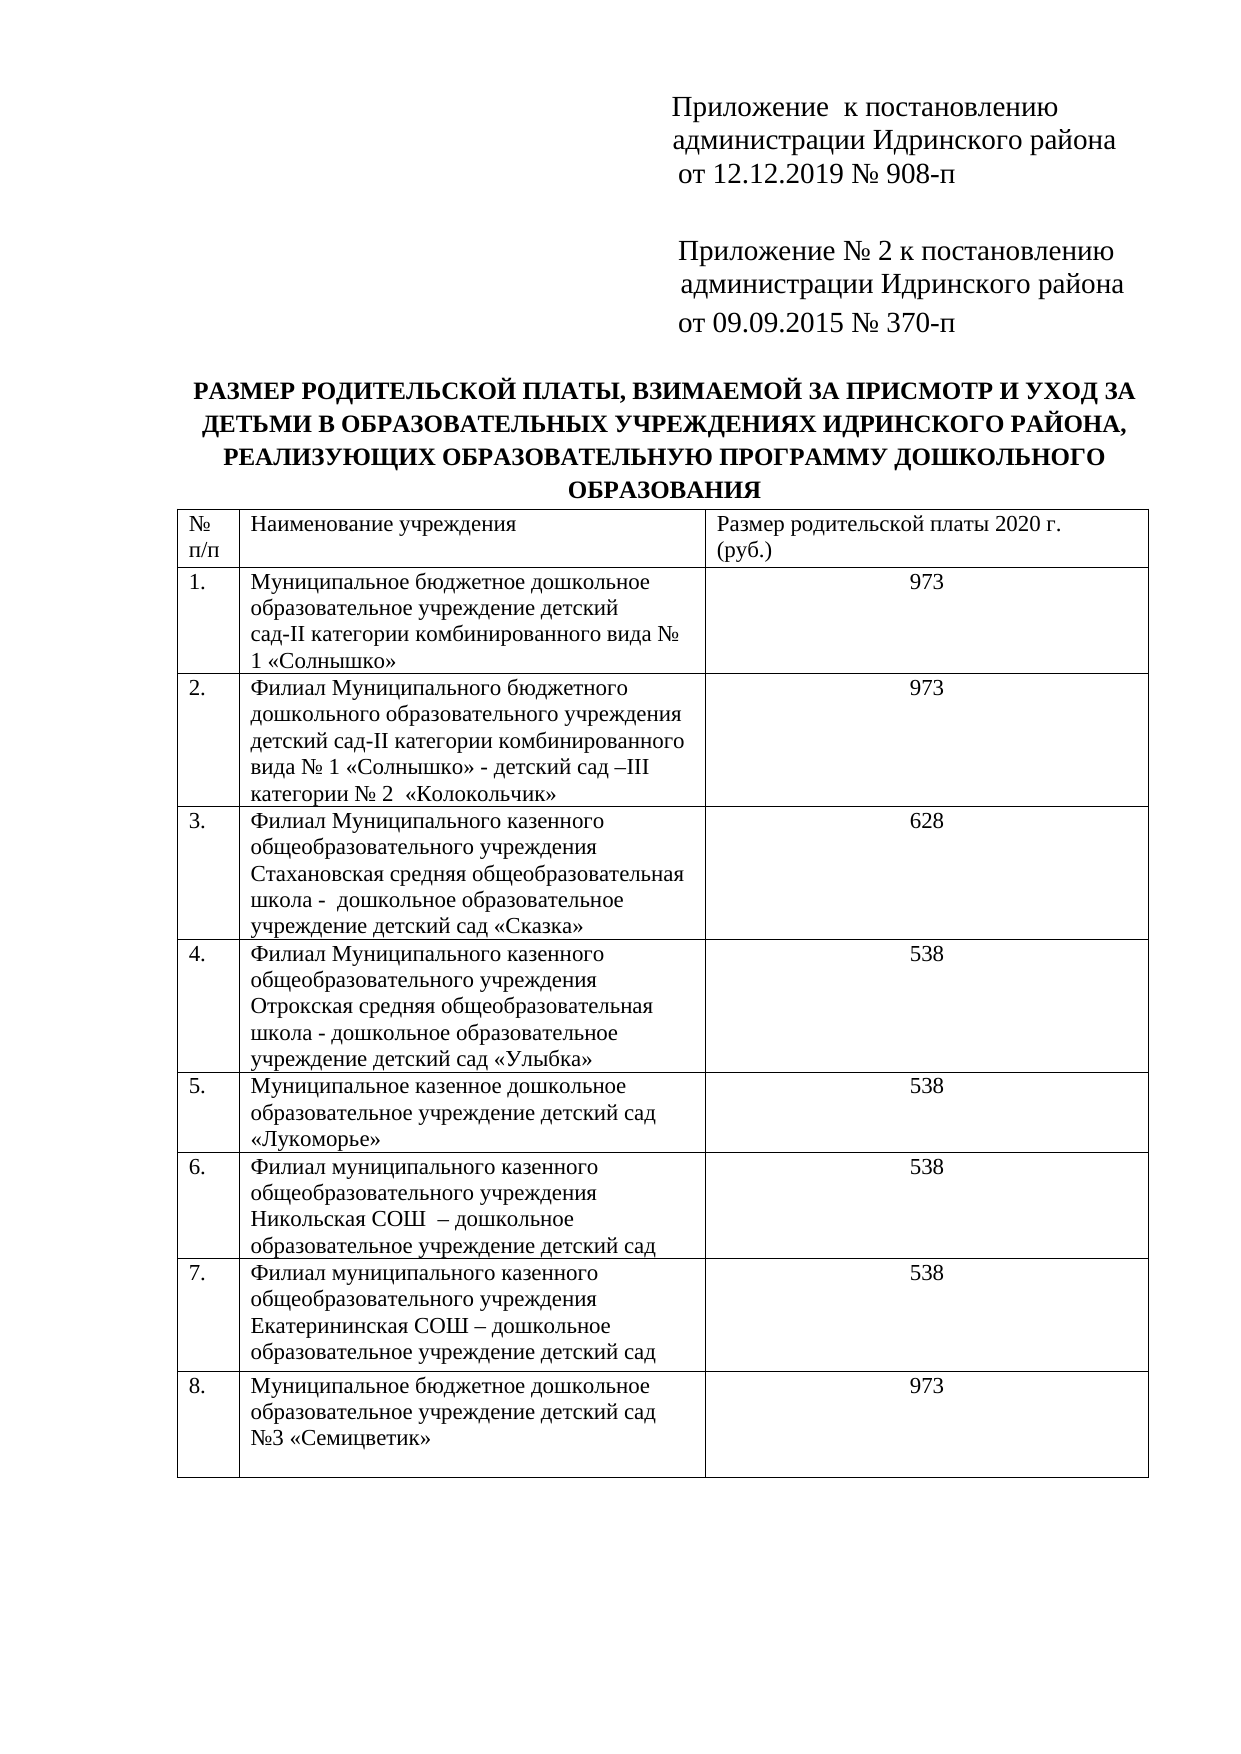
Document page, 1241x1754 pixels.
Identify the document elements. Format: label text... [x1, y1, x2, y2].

text от 12.12.2019 № 908-п [619, 156, 1152, 189]
table_cell Филиал муниципального казенного общеобразовательного учреждения Никольская СОШ – дошкольное образовательное учреждение детский сад [240, 1153, 705, 1258]
table_cell 538 [706, 1259, 1148, 1371]
table_cell Муниципальное бюджетное дошкольное образовательное учреждение детский сад-II категории комбинированного вида № 1 «Солнышко» [240, 568, 705, 673]
text администрации Идринского района [177, 122, 1152, 156]
table_cell 538 [706, 940, 1148, 1072]
table_cell 973 [706, 568, 1148, 673]
table_cell Филиал Муниципального казенного общеобразовательного учреждения Стахановская средняя общеобразовательная школа - дошкольное образовательное учреждение детский сад «Сказка» [240, 807, 705, 939]
table_cell 628 [706, 807, 1148, 939]
table_cell 973 [706, 674, 1148, 806]
table_cell 5. [178, 1073, 239, 1152]
table_cell Филиал муниципального казенного общеобразовательного учреждения Екатерининская СОШ – дошкольное образовательное учреждение детский сад [240, 1259, 705, 1371]
table_cell 538 [706, 1153, 1148, 1258]
table_cell Муниципальное казенное дошкольное образовательное учреждение детский сад «Лукоморье» [240, 1073, 705, 1152]
table_header Наименование учреждения [240, 510, 705, 567]
text Приложение к постановлению [177, 89, 1152, 122]
text РАЗМЕР РОДИТЕЛЬСКОЙ ПЛАТЫ, ВЗИМАЕМОЙ ЗА ПРИСМОТР И УХОД ЗА ДЕТЬМИ В ОБРАЗОВАТЕЛЬНЫХ УЧРЕЖДЕНИЯХ ИДРИНСКОГО РАЙОНА, РЕАЛИЗУЮЩИХ ОБРАЗОВАТЕЛЬНУЮ ПРОГРАММУ ДОШКОЛЬНОГО ОБРАЗОВАНИЯ [177, 376, 1152, 504]
text от 09.09.2015 № 370-п [619, 305, 1152, 338]
table_cell 973 [706, 1372, 1148, 1477]
text администрации Идринского района [177, 266, 1152, 300]
table_cell Филиал Муниципального казенного общеобразовательного учреждения Отрокская средняя общеобразовательная школа - дошкольное образовательное учреждение детский сад «Улыбка» [240, 940, 705, 1072]
table_cell 3. [178, 807, 239, 939]
table_cell 6. [178, 1153, 239, 1258]
table_cell 1. [178, 568, 239, 673]
table_header Размер родительской платы 2020 г. (руб.) [706, 510, 1148, 567]
table_cell 538 [706, 1073, 1148, 1152]
table_cell Филиал Муниципального бюджетного дошкольного образовательного учреждения детский сад-II категории комбинированного вида № 1 «Солнышко» - детский сад –III категории № 2 «Колокольчик» [240, 674, 705, 806]
table_header № п/п [178, 510, 239, 567]
table_cell 8. [178, 1372, 239, 1477]
table_cell Муниципальное бюджетное дошкольное образовательное учреждение детский сад №3 «Семицветик» [240, 1372, 705, 1477]
text Приложение № 2 к постановлению [619, 233, 1152, 266]
table_cell 7. [178, 1259, 239, 1371]
table_cell 2. [178, 674, 239, 806]
table_cell 4. [178, 940, 239, 1072]
